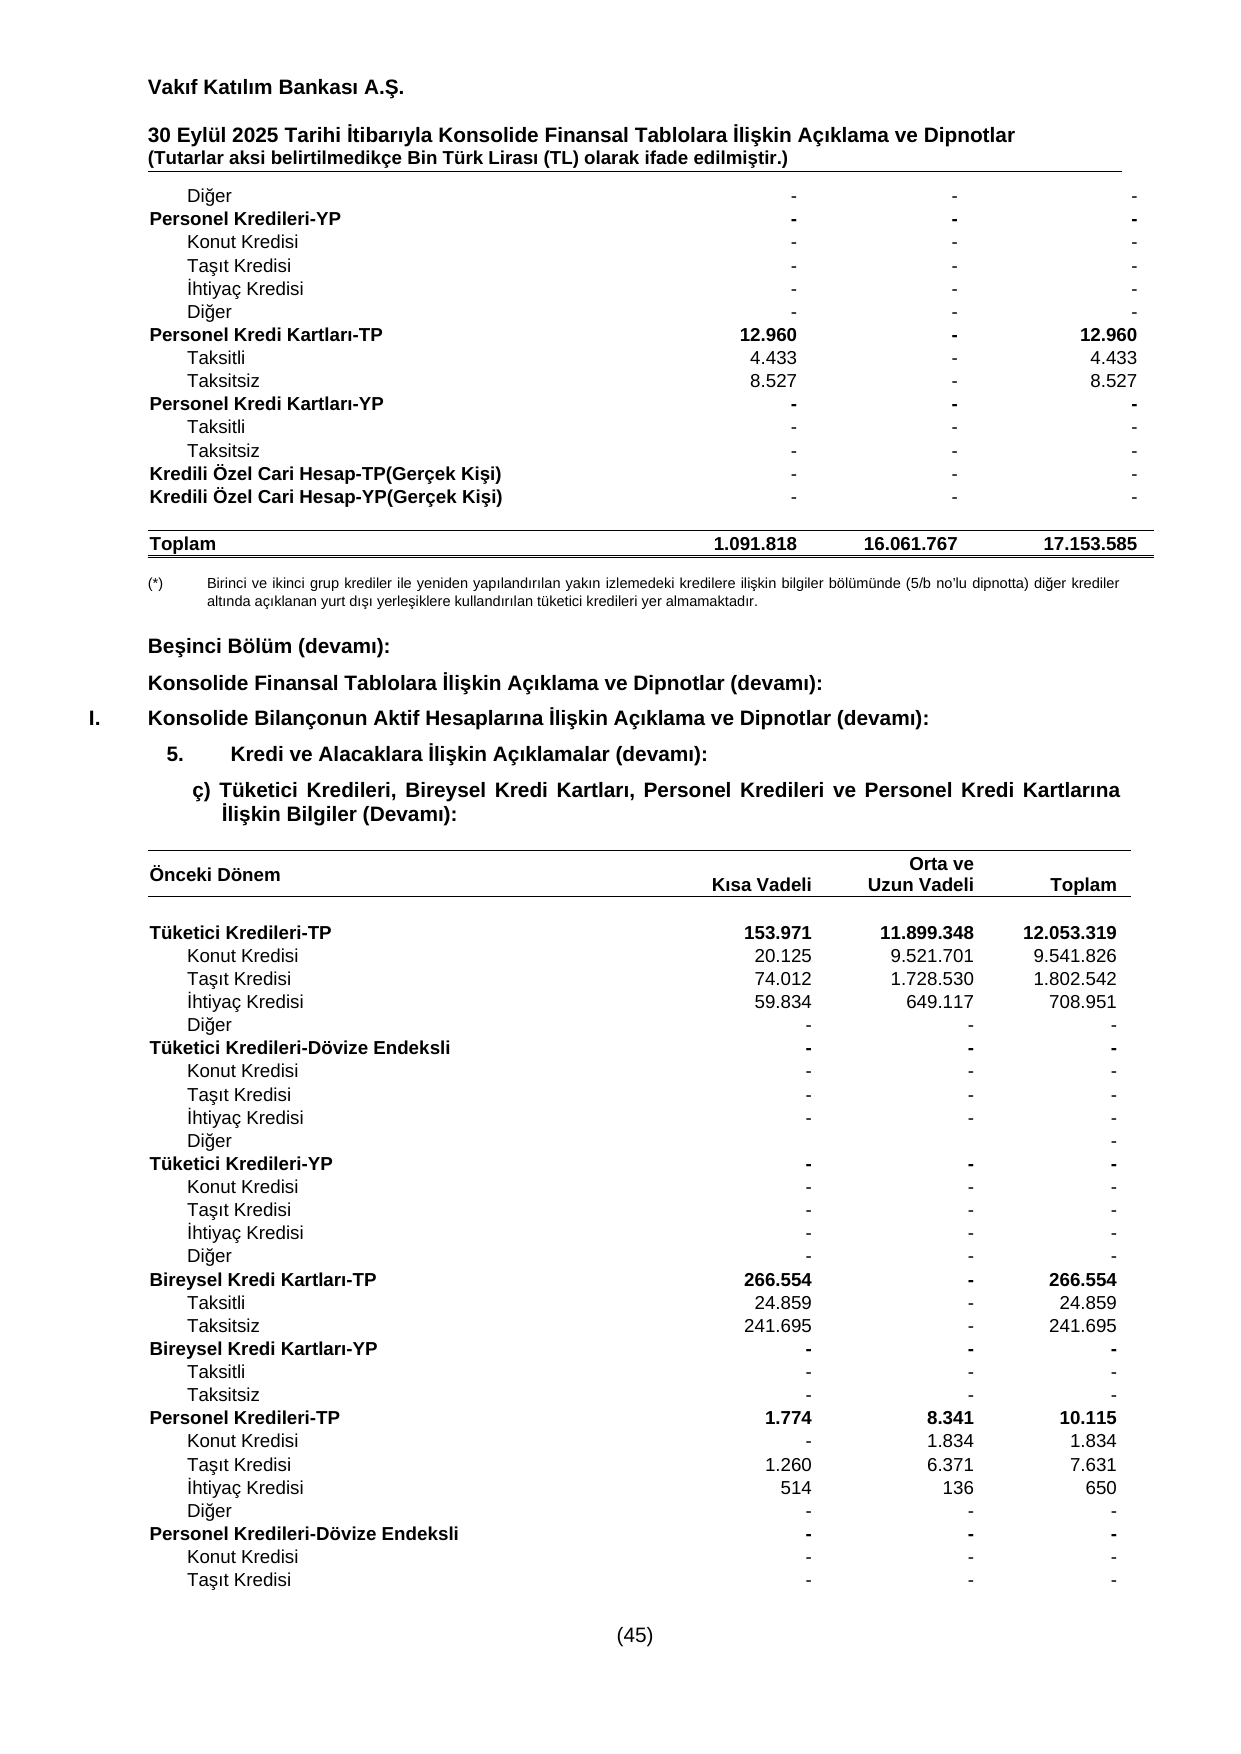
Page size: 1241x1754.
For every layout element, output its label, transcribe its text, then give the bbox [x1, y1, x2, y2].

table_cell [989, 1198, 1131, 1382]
text (*) Birinci ve ikinci grup krediler ile yeniden yapılandırılan yakın izlemedeki kredilere ilişkin bilgiler bölümünde (5/b no’lu dipnotta) diğer krediler altında açıklanan yurt dışı yerleşiklere kullandırılan tüketici kredileri yer almamaktadır. [148, 574, 1122, 610]
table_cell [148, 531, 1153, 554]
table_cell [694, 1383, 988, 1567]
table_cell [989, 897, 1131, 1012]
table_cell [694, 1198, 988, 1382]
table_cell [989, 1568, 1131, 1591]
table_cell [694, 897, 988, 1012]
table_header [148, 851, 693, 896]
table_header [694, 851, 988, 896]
text I. Konsolide Bilançonun Aktif Hesaplarına İlişkin Açıklama ve Dipnotlar (devamı): [89, 706, 1122, 730]
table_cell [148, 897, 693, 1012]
text Beşinci Bölüm (devamı): [148, 634, 1122, 658]
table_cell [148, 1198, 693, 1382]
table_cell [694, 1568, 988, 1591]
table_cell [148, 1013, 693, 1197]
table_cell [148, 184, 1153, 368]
text ç) Tüketici Kredileri, Bireysel Kredi Kartları, Personel Kredileri ve Personel Kredi Kartlarına İlişkin Bilgiler (Devamı): [192, 778, 1122, 826]
text Konsolide Finansal Tablolara İlişkin Açıklama ve Dipnotlar (devamı): [148, 670, 1122, 694]
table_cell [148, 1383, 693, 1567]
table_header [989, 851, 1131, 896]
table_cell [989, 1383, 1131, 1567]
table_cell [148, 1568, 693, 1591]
list Kredi ve Alacaklara İlişkin Açıklamalar (devamı): [166, 742, 1122, 766]
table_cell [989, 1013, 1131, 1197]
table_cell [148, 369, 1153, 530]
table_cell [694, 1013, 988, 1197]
